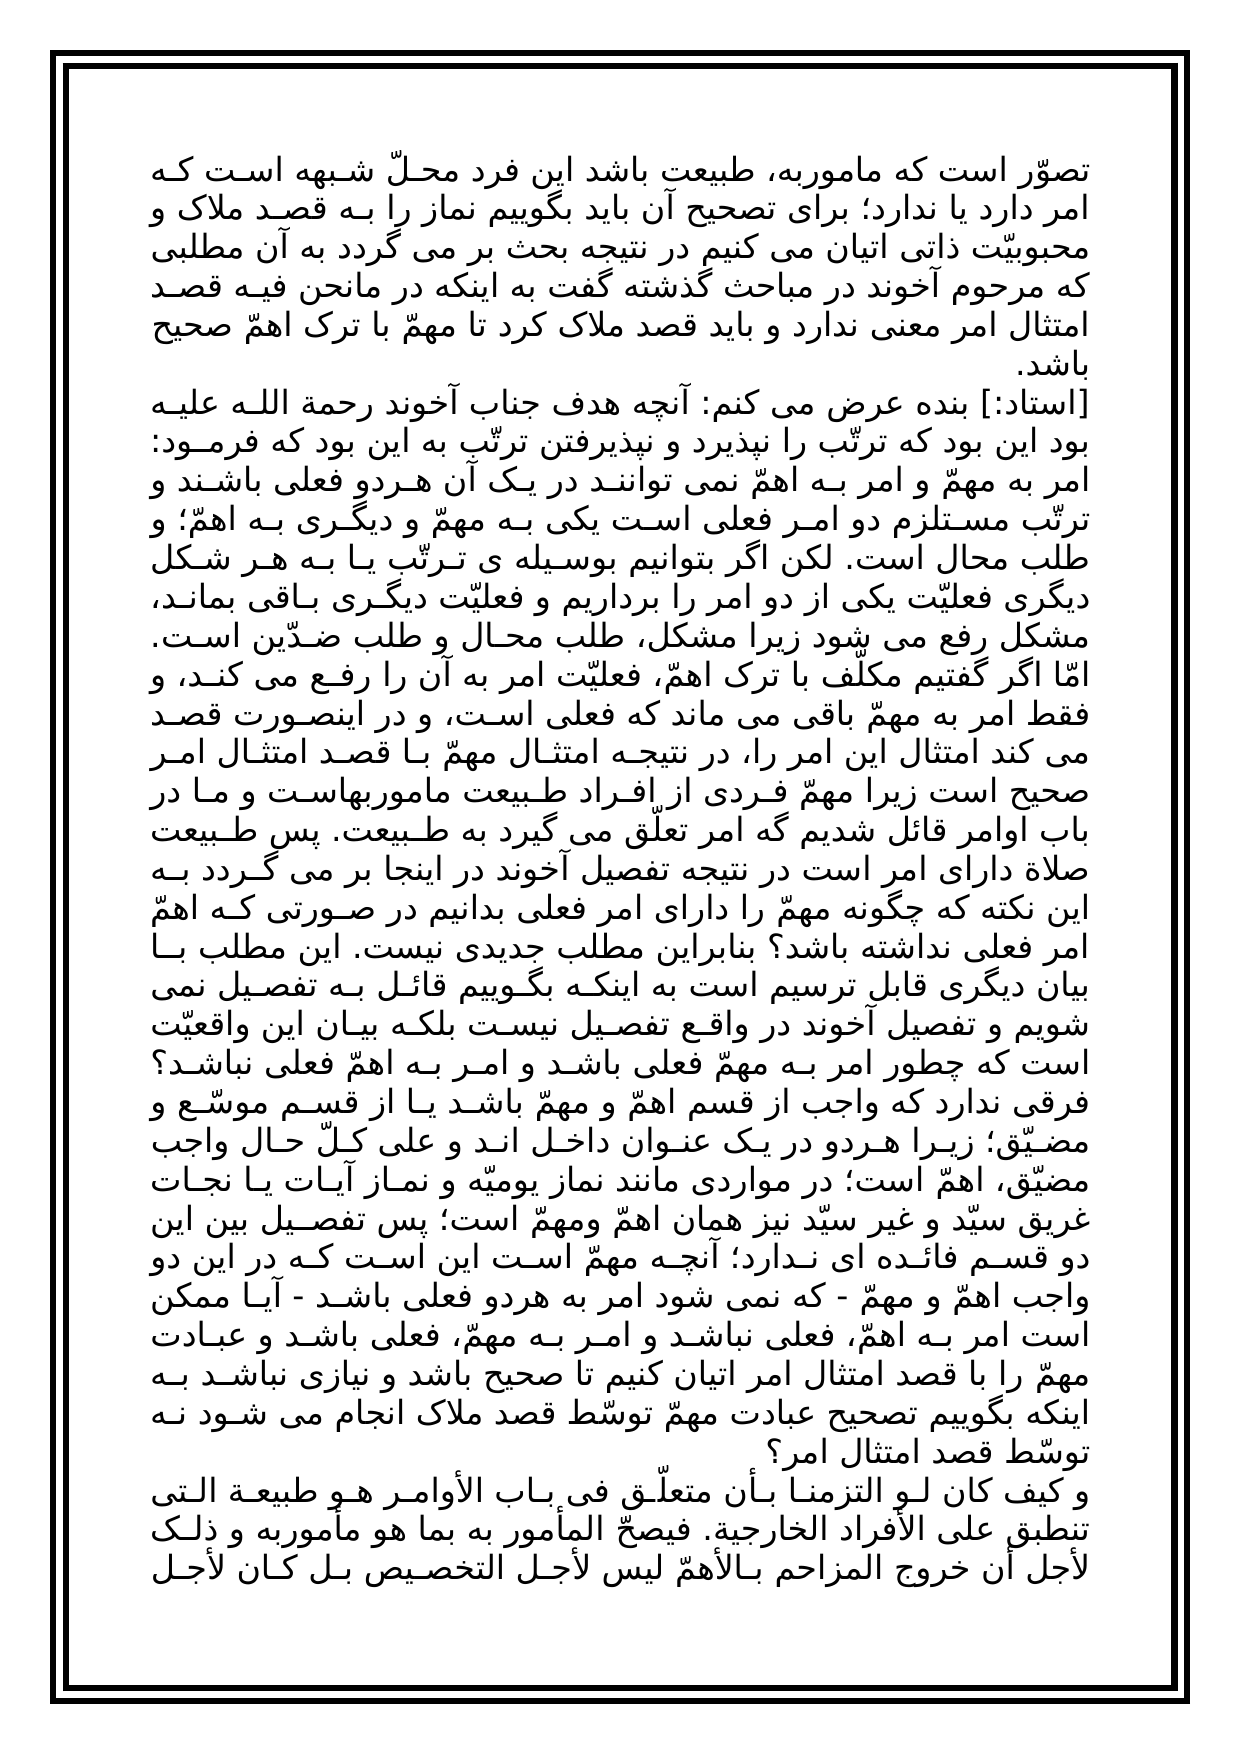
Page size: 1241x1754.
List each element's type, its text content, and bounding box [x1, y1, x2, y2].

text [استاد:] بنده عرض می کنم: آنچه هدف جناب آخوند رحمة الله علیه بود این بود که ترتّب را نپذیرد و نپذیرفتن ترتّب به این بود که فرمود: امر به مهمّ و امر به اهمّ نمی توانند در یک آن هردو فعلی باشند و ترتّب مستلزم دو امر فعلی است یکی به مهمّ و دیگری به اهمّ؛ و طلب محال است. لکن اگر بتوانیم بوسیله ی ترتّب یا به هر شکل دیگری فعلیّت یکی از دو امر را برداریم و فعلیّت دیگری باقی بماند، مشکل رفع می شود زیرا مشکل، طلب محال و طلب ضدّین است. امّا اگر گفتیم مکلّف با ترک اهمّ، فعلیّت امر به آن را رفع می کند، و فقط امر به مهمّ باقی می ماند که فعلی است، و در اینصورت قصد می کند امتثال این امر را، در نتیجه امتثال مهمّ با قصد امتثال امر صحیح است زیرا مهمّ فردی از افراد طبیعت ماموربهاست و ما در باب اوامر قائل شدیم گه امر تعلّق می گیرد به طبیعت. پس طبیعت صلاة دارای امر است در نتیجه تفصیل آخوند در اینجا بر می گردد به این نکته که چگونه مهمّ را دارای امر فعلی بدانیم در صورتی که اهمّ امر فعلی نداشته باشد؟ بنابراین مطلب جدیدی نیست. این مطلب با بیان دیگری قابل ترسیم است به اینکه بگوییم قائل به تفصیل نمی شویم و تفصیل آخوند در واقع تفصیل نیست بلکه بیان این واقعیّت است که چطور امر به مهمّ فعلی باشد و امر به اهمّ فعلی نباشد؟ فرقی ندارد که واجب از قسم اهمّ و مهمّ باشد یا از قسم موسّع و مضیّق؛ زیرا هردو در یک عنوان داخل اند و علی کلّ حال واجب مضیّق، اهمّ است؛ در مواردی مانند نماز یومیّه و نماز آیات یا نجات غریق سیّد و غیر سیّد نیز همان اهمّ ومهمّ است؛ پس تفصیل بین این دو قسم فائده ای ندارد؛ آنچه مهمّ است این است که در این دو واجب اهمّ و مهمّ - که نمی شود امر به هردو فعلی باشد - آیا ممکن است امر به اهمّ، فعلی نباشد و امر به مهمّ، فعلی باشد و عبادت مهمّ را با قصد امتثال امر اتیان کنیم تا صحیح باشد و نیازی نباشد به اینکه بگوییم تصحیح عبادت مهمّ توسّط قصد ملاک انجام می شود نه توسّط قصد امتثال امر؟ [150, 383, 1090, 1471]
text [150, 150, 1090, 383]
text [150, 1471, 1090, 1588]
